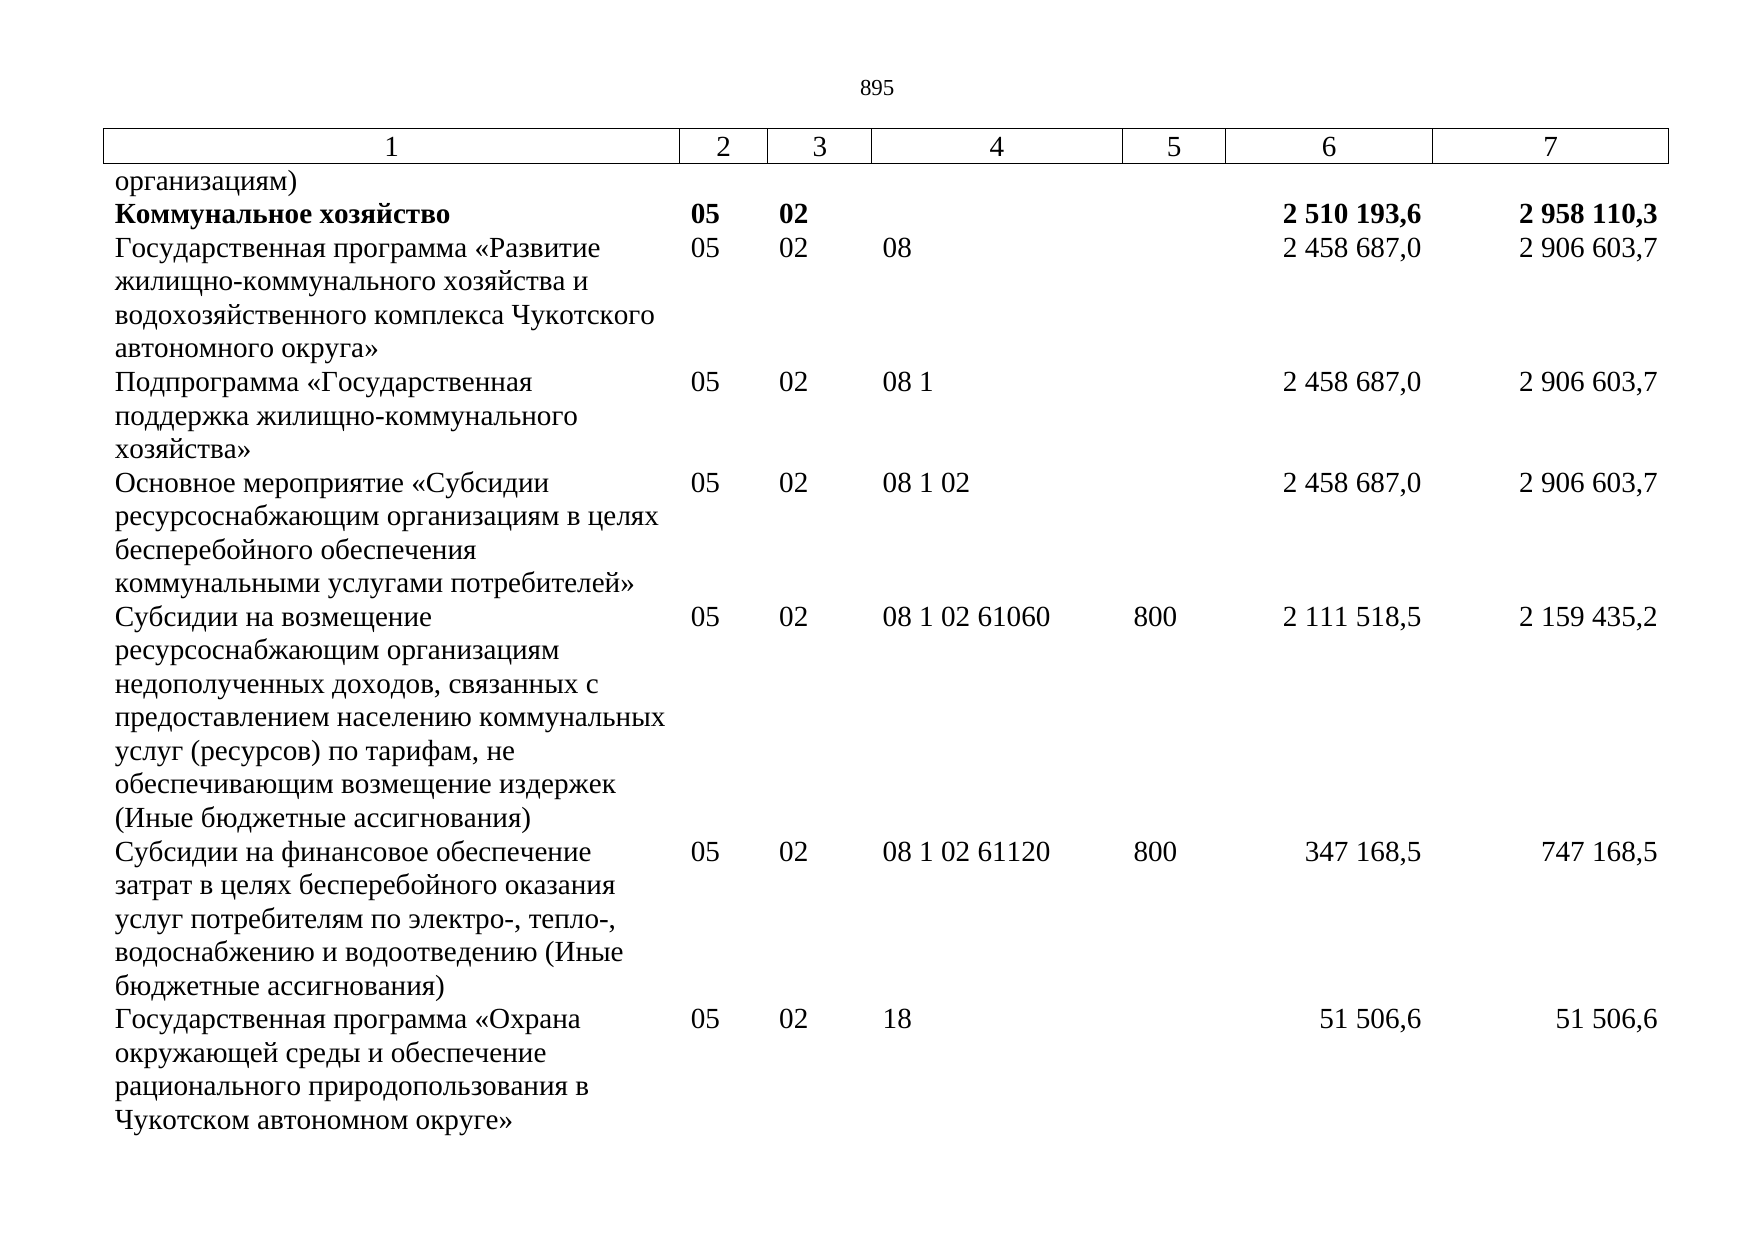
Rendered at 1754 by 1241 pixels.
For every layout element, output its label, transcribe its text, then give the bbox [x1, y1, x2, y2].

table_header 2 [680, 129, 767, 163]
table_header 4 [872, 129, 1122, 163]
table_header 1 [104, 129, 679, 163]
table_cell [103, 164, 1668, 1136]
table_header 7 [1433, 129, 1668, 163]
table_header 3 [768, 129, 871, 163]
table_header 6 [1226, 129, 1432, 163]
table_header 5 [1123, 129, 1225, 163]
